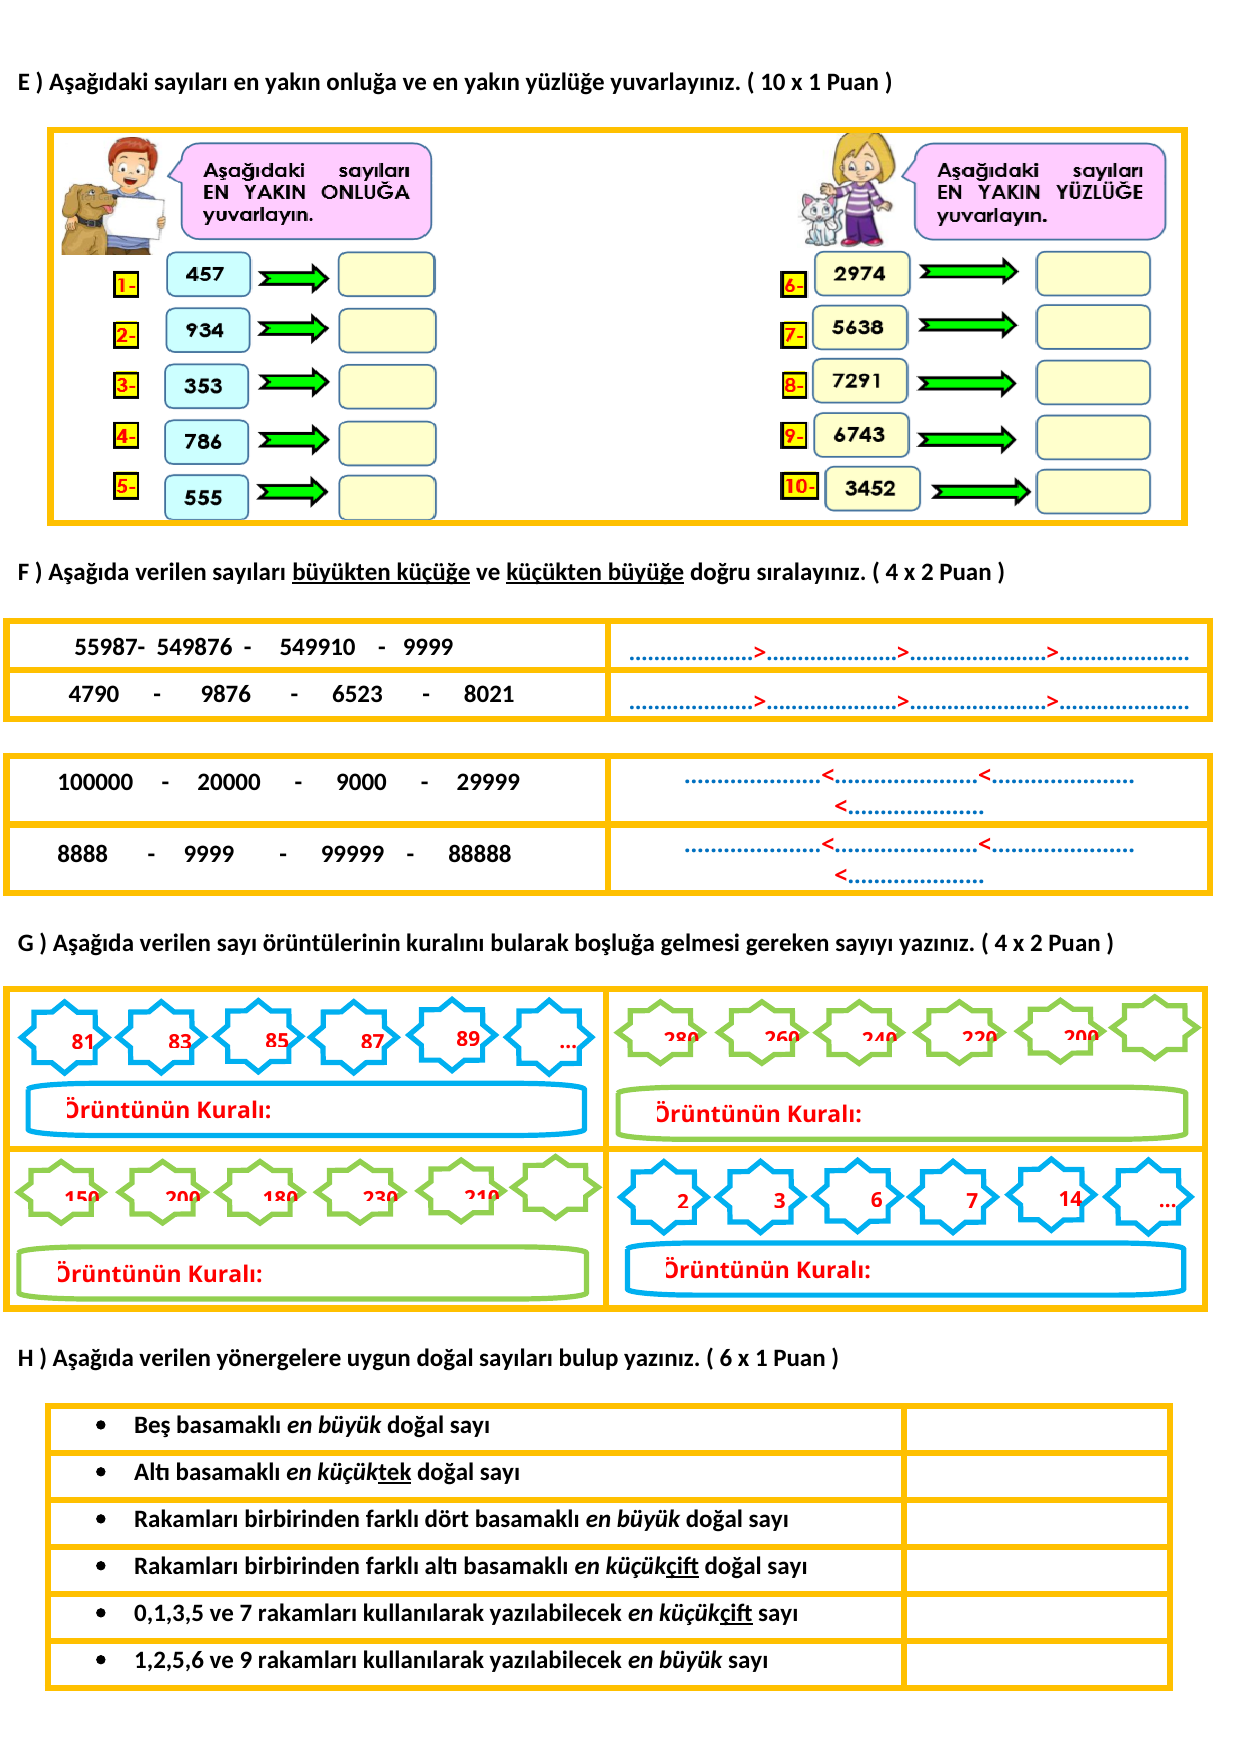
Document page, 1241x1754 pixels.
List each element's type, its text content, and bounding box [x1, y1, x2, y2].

table_cell 8888 - 9999 - 99999 - 88888 [10, 828, 605, 890]
table_header [907, 1409, 1167, 1450]
text H ) Aşağıda verilen yönergelere uygun doğal sayıları bulup yazınız. ( 6 x 1 Puan ) [18, 1342, 1222, 1373]
table_header …………..……>…………………>………………….>………………… [611, 624, 1207, 667]
table_cell [609, 1152, 1202, 1305]
table_cell [907, 1550, 1167, 1591]
table_header [54, 133, 61, 519]
table_cell …………………<…………….……<…………….……<………………… [611, 828, 1207, 890]
table_cell Rakamları birbirinden farklı altı basamaklı en küçükçift doğal sayı [51, 1550, 901, 1591]
table_cell [907, 1597, 1167, 1638]
table_cell 0,1,3,5 ve 7 rakamları kullanılarak yazılabilecek en küçükçift sayı [51, 1597, 901, 1638]
table_cell [907, 1456, 1167, 1497]
table_cell 4790 - 9876 - 6523 - 8021 [10, 673, 605, 716]
table_header [609, 992, 1202, 1146]
table_header [10, 992, 603, 1146]
picture [61, 133, 1173, 520]
text E ) Aşağıdaki sayıları en yakın onluğa ve en yakın yüzlüğe yuvarlayınız. ( 10 x 1 Puan ) [18, 66, 1222, 97]
text G ) Aşağıda verilen sayı örüntülerinin kuralını bularak boşluğa gelmesi gereken sayıyı yazınız. ( 4 x 2 Puan ) [18, 927, 1222, 957]
table_cell …………..……>…………………>………………….>………………… [611, 673, 1207, 716]
table_header [1173, 133, 1181, 519]
table_header 55987- 549876 - 549910 - 9999 [10, 624, 605, 667]
table_header 100000 - 20000 - 9000 - 29999 [10, 759, 605, 821]
table_cell 1,2,5,6 ve 9 rakamları kullanılarak yazılabilecek en büyük sayı [51, 1644, 901, 1685]
table_header Beş basamaklı en büyük doğal sayı [51, 1409, 901, 1450]
table_cell [907, 1503, 1167, 1544]
text F ) Aşağıda verilen sayıları büyükten küçüğe ve küçükten büyüğe doğru sıralayınız. ( 4 x 2 Puan ) [18, 556, 1222, 587]
table_cell Rakamları birbirinden farklı dört basamaklı en büyük doğal sayı [51, 1503, 901, 1544]
table_header …………………<…………….……<…………….……<………………… [611, 759, 1207, 821]
table_cell [10, 1152, 603, 1305]
table_cell [907, 1644, 1167, 1685]
table_cell Altı basamaklı en küçüktek doğal sayı [51, 1456, 901, 1497]
